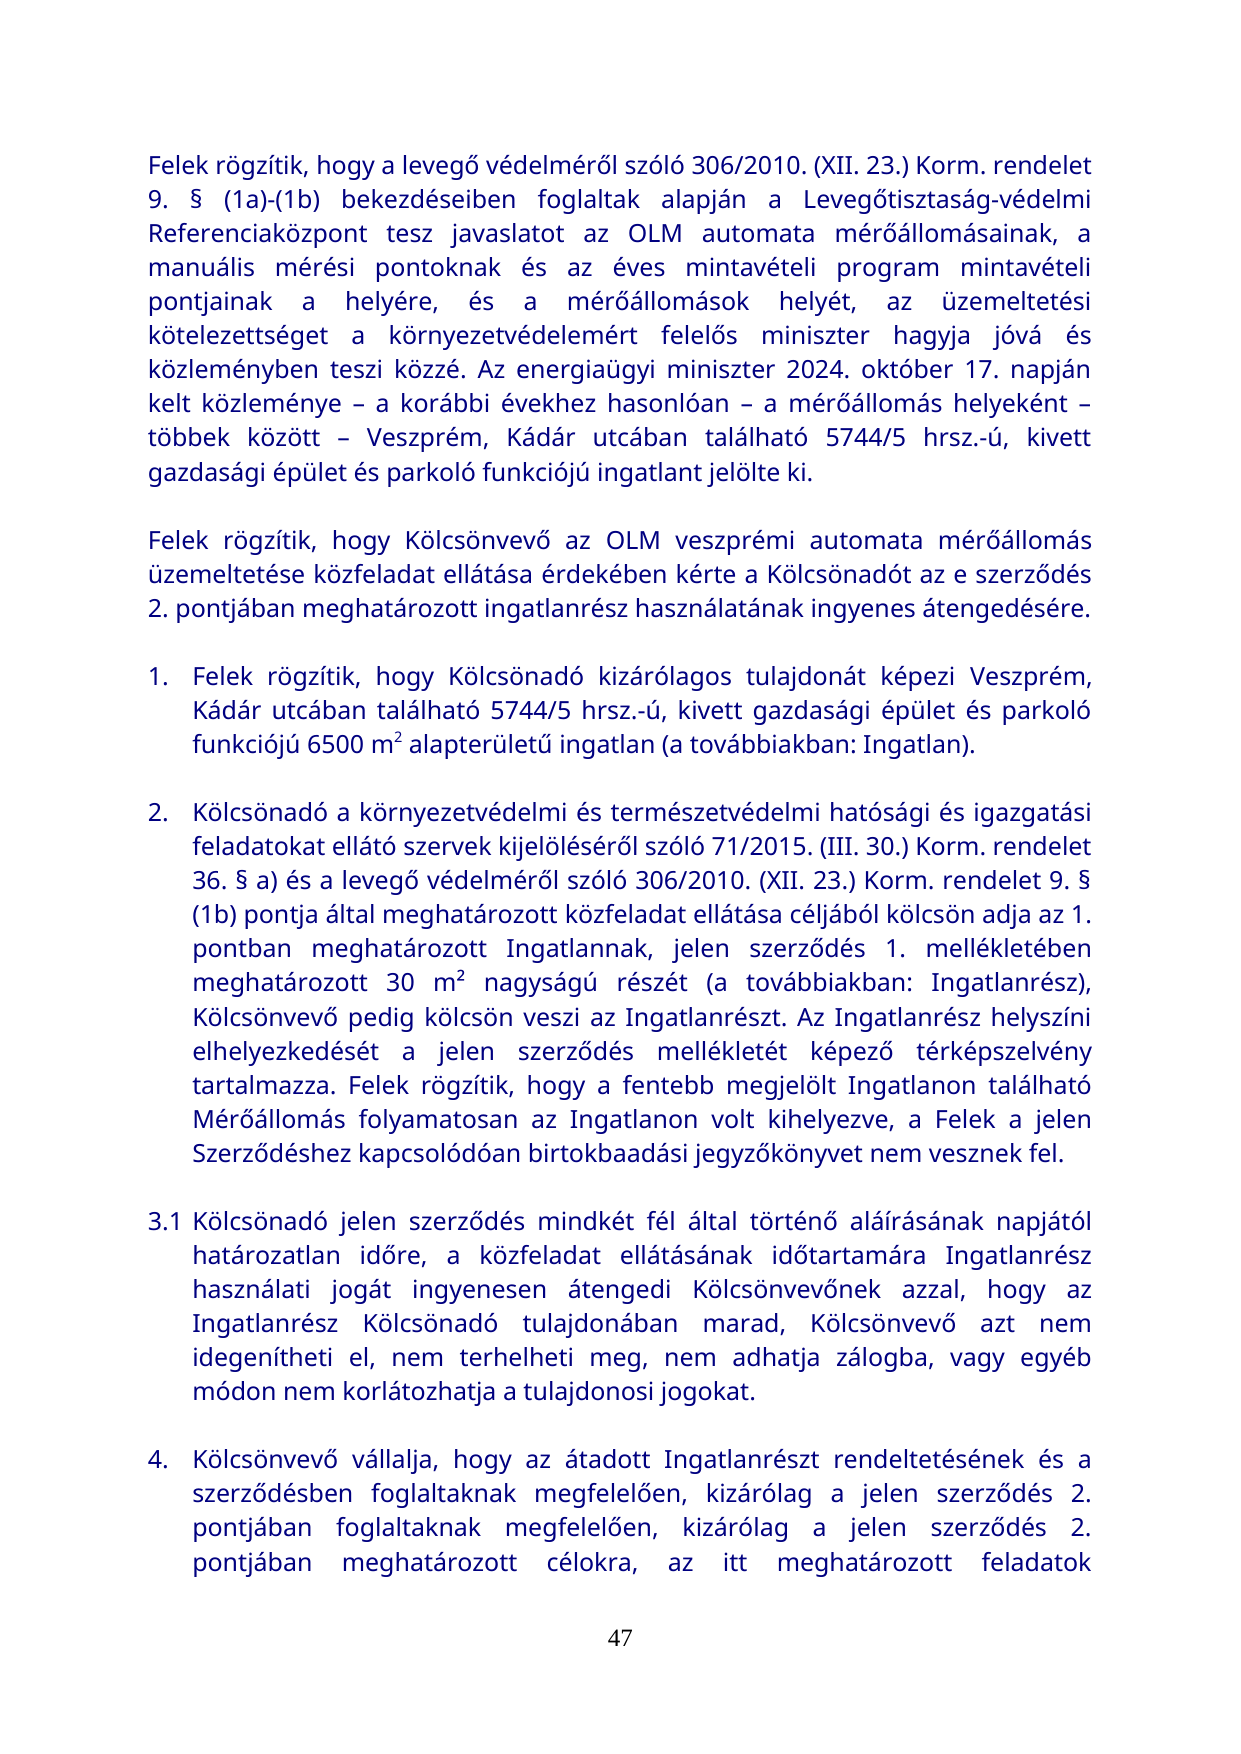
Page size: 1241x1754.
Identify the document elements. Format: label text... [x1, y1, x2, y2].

text Felek rögzítik, hogy Kölcsönvevő az OLM veszprémi automata mérőállomás üzemeltetése közfeladat ellátása érdekében kérte a Kölcsönadót az e szerződés 2. pontjában meghatározott ingatlanrész használatának ingyenes átengedésére. [148, 522, 1093, 624]
list Kölcsönadó jelen szerződés mindkét fél által történő aláírásának napjától határozatlan időre, a közfeladat ellátásának időtartamára Ingatlanrész használati jogát ingyenesen átengedi Kölcsönvevőnek azzal, hogy az Ingatlanrész Kölcsönadó tulajdonában marad, Kölcsönvevő azt nem idegenítheti el, nem terhelheti meg, nem adhatja zálogba, vagy egyéb módon nem korlátozhatja a tulajdonosi jogokat. [148, 1203, 1093, 1408]
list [148, 1442, 1093, 1578]
list Felek rögzítik, hogy Kölcsönadó kizárólagos tulajdonát képezi Veszprém, Kádár utcában található 5744/5 hrsz.-ú, kivett gazdasági épület és parkoló funkciójú 6500 m2 alapterületű ingatlan (a továbbiakban: Ingatlan). [148, 658, 1093, 761]
list Kölcsönadó a környezetvédelmi és természetvédelmi hatósági és igazgatási feladatokat ellátó szervek kijelöléséről szóló 71/2015. (III. 30.) Korm. rendelet 36. § a) és a levegő védelméről szóló 306/2010. (XII. 23.) Korm. rendelet 9. § (1b) pontja által meghatározott közfeladat ellátása céljából kölcsön adja az 1. pontban meghatározott Ingatlannak, jelen szerződés 1. mellékletében meghatározott 30 m² nagyságú részét (a továbbiakban: Ingatlanrész), Kölcsönvevő pedig kölcsön veszi az Ingatlanrészt. Az Ingatlanrész helyszíni elhelyezkedését a jelen szerződés mellékletét képező térképszelvény tartalmazza. Felek rögzítik, hogy a fentebb megjelölt Ingatlanon található Mérőállomás folyamatosan az Ingatlanon volt kihelyezve, a Felek a jelen Szerződéshez kapcsolódóan birtokbaadási jegyzőkönyvet nem vesznek fel. [148, 795, 1093, 1169]
text Felek rögzítik, hogy a levegő védelméről szóló 306/2010. (XII. 23.) Korm. rendelet 9. § (1a)-(1b) bekezdéseiben foglaltak alapján a Levegőtisztaság-védelmi Referenciaközpont tesz javaslatot az OLM automata mérőállomásainak, a manuális mérési pontoknak és az éves mintavételi program mintavételi pontjainak a helyére, és a mérőállomások helyét, az üzemeltetési kötelezettséget a környezetvédelemért felelős miniszter hagyja jóvá és közleményben teszi közzé. Az energiaügyi miniszter 2024. október 17. napján kelt közleménye – a korábbi évekhez hasonlóan – a mérőállomás helyeként – többek között – Veszprém, Kádár utcában található 5744/5 hrsz.-ú, kivett gazdasági épület és parkoló funkciójú ingatlant jelölte ki. [148, 148, 1093, 488]
